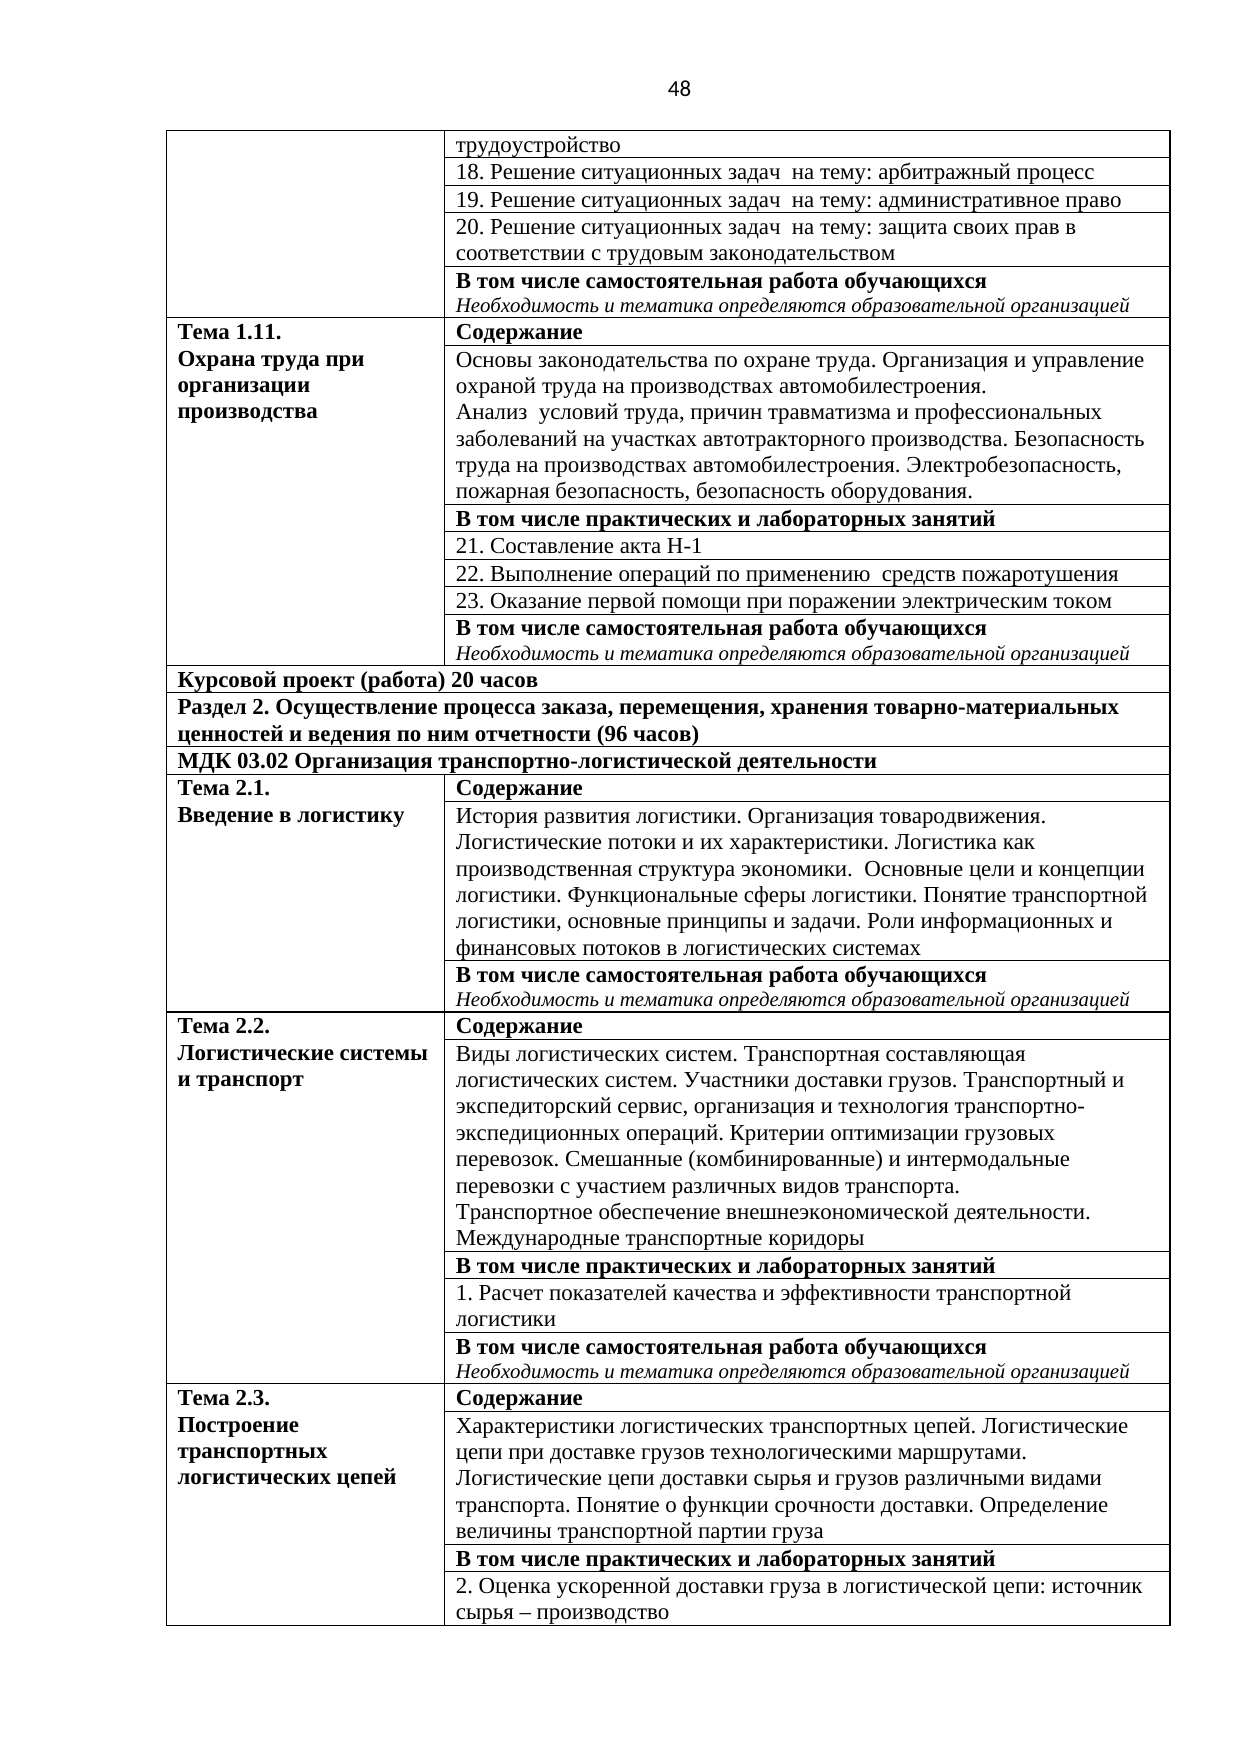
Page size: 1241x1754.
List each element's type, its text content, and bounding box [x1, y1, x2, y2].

table_cell В том числе практических и лабораторных занятий [445, 1545, 1169, 1571]
table_cell 1. Расчет показателей качества и эффективности транспортной логистики [445, 1279, 1169, 1332]
table_cell 21. Составление акта Н-1 [445, 532, 1169, 559]
table_cell Виды логистических систем. Транспортная составляющая логистических систем. Участники доставки грузов. Транспортный и экспедиторский сервис, организация и технология транспортно-экспедиционных операций. Критерии оптимизации грузовых перевозок. Смешанные (комбинированные) и интермодальные перевозки с участием различных видов транспорта. Транспортное обеспечение внешнеэкономической деятельности. Международные транспортные коридоры [445, 1040, 1169, 1251]
table_cell 22. Выполнение операций по применению средств пожаротушения [445, 560, 1169, 586]
table_cell Содержание [445, 318, 1169, 345]
table_cell История развития логистики. Организация товародвижения. Логистические потоки и их характеристики. Логистика как производственная структура экономики. Основные цели и концепции логистики. Функциональные сферы логистики. Понятие транспортной логистики, основные принципы и задачи. Роли информационных и финансовых потоков в логистических системах [445, 802, 1169, 960]
table_cell Раздел 2. Осуществление процесса заказа, перемещения, хранения товарно-материальных ценностей и ведения по ним отчетности (96 часов) [167, 693, 1169, 746]
table_cell Содержание [445, 775, 1169, 801]
table_cell МДК 03.02 Организация транспортно-логистической деятельности [167, 747, 1169, 773]
table_cell 18. Решение ситуационных задач на тему: арбитражный процесс [445, 158, 1169, 185]
table_cell В том числе практических и лабораторных занятий [445, 1252, 1169, 1278]
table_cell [445, 131, 1169, 157]
table_cell Характеристики логистических транспортных цепей. Логистические цепи при доставке грузов технологическими маршрутами. Логистические цепи доставки сырья и грузов различными видами транспорта. Понятие о функции срочности доставки. Определение величины транспортной партии груза [445, 1412, 1169, 1543]
table_cell Тема 2.1. Введение в логистику [167, 775, 444, 1011]
table_cell Содержание [445, 1384, 1169, 1411]
table_cell 23. Оказание первой помощи при поражении электрическим током [445, 587, 1169, 613]
table_cell Тема 1.11. Охрана труда при организации производства [167, 318, 444, 665]
table_cell В том числе самостоятельная работа обучающихся Необходимость и тематика определяются образовательной организацией [445, 1333, 1169, 1383]
table_cell Тема 2.3. Построение транспортных логистических цепей [167, 1384, 444, 1625]
table_cell Тема 2.2. Логистические системы и транспорт [167, 1013, 444, 1383]
table_cell Курсовой проект (работа) 20 часов [167, 666, 1169, 692]
table_cell В том числе самостоятельная работа обучающихся Необходимость и тематика определяются образовательной организацией [445, 961, 1169, 1011]
table_cell В том числе самостоятельная работа обучающихся Необходимость и тематика определяются образовательной организацией [445, 267, 1169, 317]
table_cell 19. Решение ситуационных задач на тему: административное право [445, 186, 1169, 212]
table_cell 2. Оценка ускоренной доставки груза в логистической цепи: источник сырья – производство [445, 1572, 1169, 1625]
table_cell Основы законодательства по охране труда. Организация и управление охраной труда на производствах автомобилестроения. Анализ условий труда, причин травматизма и профессиональных заболеваний на участках автотракторного производства. Безопасность труда на производствах автомобилестроения. Электробезопасность, пожарная безопасность, безопасность оборудования. [445, 346, 1169, 504]
table_cell В том числе самостоятельная работа обучающихся Необходимость и тематика определяются образовательной организацией [445, 615, 1169, 665]
table_cell Содержание [445, 1013, 1169, 1039]
table_cell В том числе практических и лабораторных занятий [445, 505, 1169, 531]
table_cell 20. Решение ситуационных задач на тему: защита своих прав в соответствии с трудовым законодательством [445, 213, 1169, 266]
